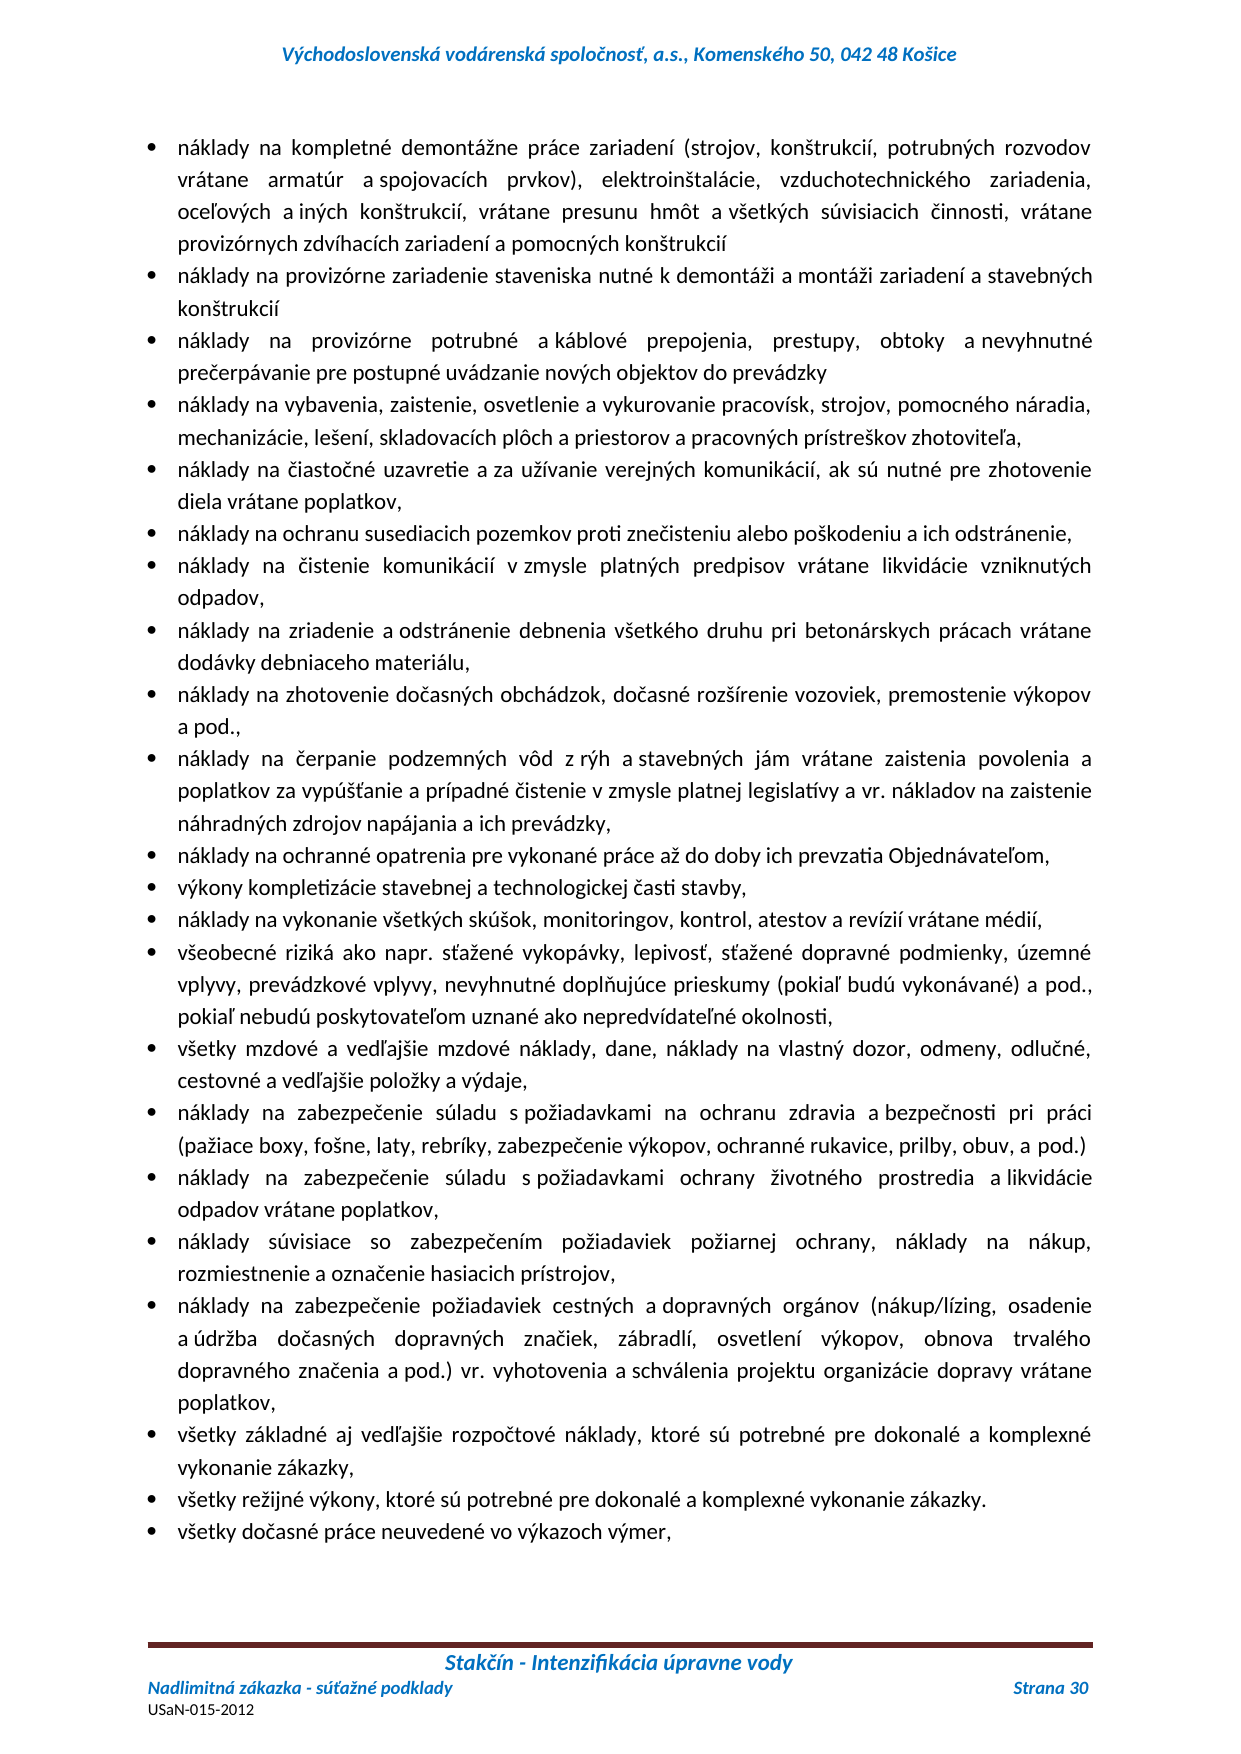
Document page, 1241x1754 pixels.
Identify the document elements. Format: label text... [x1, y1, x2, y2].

list náklady na ochranné opatrenia pre vykonané práce až do doby ich prevzatia Objednávateľom, [148, 841, 1093, 869]
list všeobecné riziká ako napr. sťažené vykopávky, lepivosť, sťažené dopravné podmienky, územné vplyvy, prevádzkové vplyvy, nevyhnutné doplňujúce prieskumy (pokiaľ budú vykonávané) a pod., pokiaľ nebudú poskytovateľom uznané ako nepredvídateľné okolnosti, [148, 938, 1093, 1030]
list náklady na zabezpečenie požiadaviek cestných a dopravných orgánov (nákup/lízing, osadenie a údržba dočasných dopravných značiek, zábradlí, osvetlení výkopov, obnova trvalého dopravného značenia a pod.) vr. vyhotovenia a schválenia projektu organizácie dopravy vrátane poplatkov, [148, 1292, 1093, 1416]
list náklady na kompletné demontážne práce zariadení (strojov, konštrukcií, potrubných rozvodov vrátane armatúr a spojovacích prvkov), elektroinštalácie, vzduchotechnického zariadenia, oceľových a iných konštrukcií, vrátane presunu hmôt a všetkých súvisiacich činnosti, vrátane provizórnych zdvíhacích zariadení a pomocných konštrukcií [148, 133, 1093, 257]
list všetky mzdové a vedľajšie mzdové náklady, dane, náklady na vlastný dozor, odmeny, odlučné, cestovné a vedľajšie položky a výdaje, [148, 1034, 1093, 1094]
list náklady na čerpanie podzemných vôd z rýh a stavebných jám vrátane zaistenia povolenia a poplatkov za vypúšťanie a prípadné čistenie v zmysle platnej legislatívy a vr. nákladov na zaistenie náhradných zdrojov napájania a ich prevádzky, [148, 744, 1093, 837]
list všetky dočasné práce neuvedené vo výkazoch výmer, [148, 1517, 1093, 1545]
list náklady na zabezpečenie súladu s požiadavkami ochrany životného prostredia a likvidácie odpadov vrátane poplatkov, [148, 1163, 1093, 1223]
list všetky základné aj vedľajšie rozpočtové náklady, ktoré sú potrebné pre dokonalé a komplexné vykonanie zákazky, [148, 1420, 1093, 1481]
list náklady na čiastočné uzavretie a za užívanie verejných komunikácií, ak sú nutné pre zhotovenie diela vrátane poplatkov, [148, 455, 1093, 515]
list náklady na zriadenie a odstránenie debnenia všetkého druhu pri betonárskych prácach vrátane dodávky debniaceho materiálu, [148, 616, 1093, 676]
list náklady na ochranu susediacich pozemkov proti znečisteniu alebo poškodeniu a ich odstránenie, [148, 519, 1093, 547]
list náklady súvisiace so zabezpečením požiadaviek požiarnej ochrany, náklady na nákup, rozmiestnenie a označenie hasiacich prístrojov, [148, 1227, 1093, 1287]
list náklady na vybavenia, zaistenie, osvetlenie a vykurovanie pracovísk, strojov, pomocného náradia, mechanizácie, lešení, skladovacích plôch a priestorov a pracovných prístreškov zhotoviteľa, [148, 390, 1093, 451]
list výkony kompletizácie stavebnej a technologickej časti stavby, [148, 873, 1093, 901]
list náklady na provizórne potrubné a káblové prepojenia, prestupy, obtoky a nevyhnutné prečerpávanie pre postupné uvádzanie nových objektov do prevádzky [148, 326, 1093, 386]
list všetky režijné výkony, ktoré sú potrebné pre dokonalé a komplexné vykonanie zákazky. [148, 1485, 1093, 1513]
list náklady na zhotovenie dočasných obchádzok, dočasné rozšírenie vozoviek, premostenie výkopov a pod., [148, 680, 1093, 740]
list náklady na vykonanie všetkých skúšok, monitoringov, kontrol, atestov a revízií vrátane médií, [148, 905, 1093, 933]
list náklady na čistenie komunikácií v zmysle platných predpisov vrátane likvidácie vzniknutých odpadov, [148, 551, 1093, 612]
list náklady na zabezpečenie súladu s požiadavkami na ochranu zdravia a bezpečnosti pri práci (pažiace boxy, fošne, laty, rebríky, zabezpečenie výkopov, ochranné rukavice, prilby, obuv, a pod.) [148, 1098, 1093, 1159]
list náklady na provizórne zariadenie staveniska nutné k demontáži a montáži zariadení a stavebných konštrukcií [148, 262, 1093, 322]
